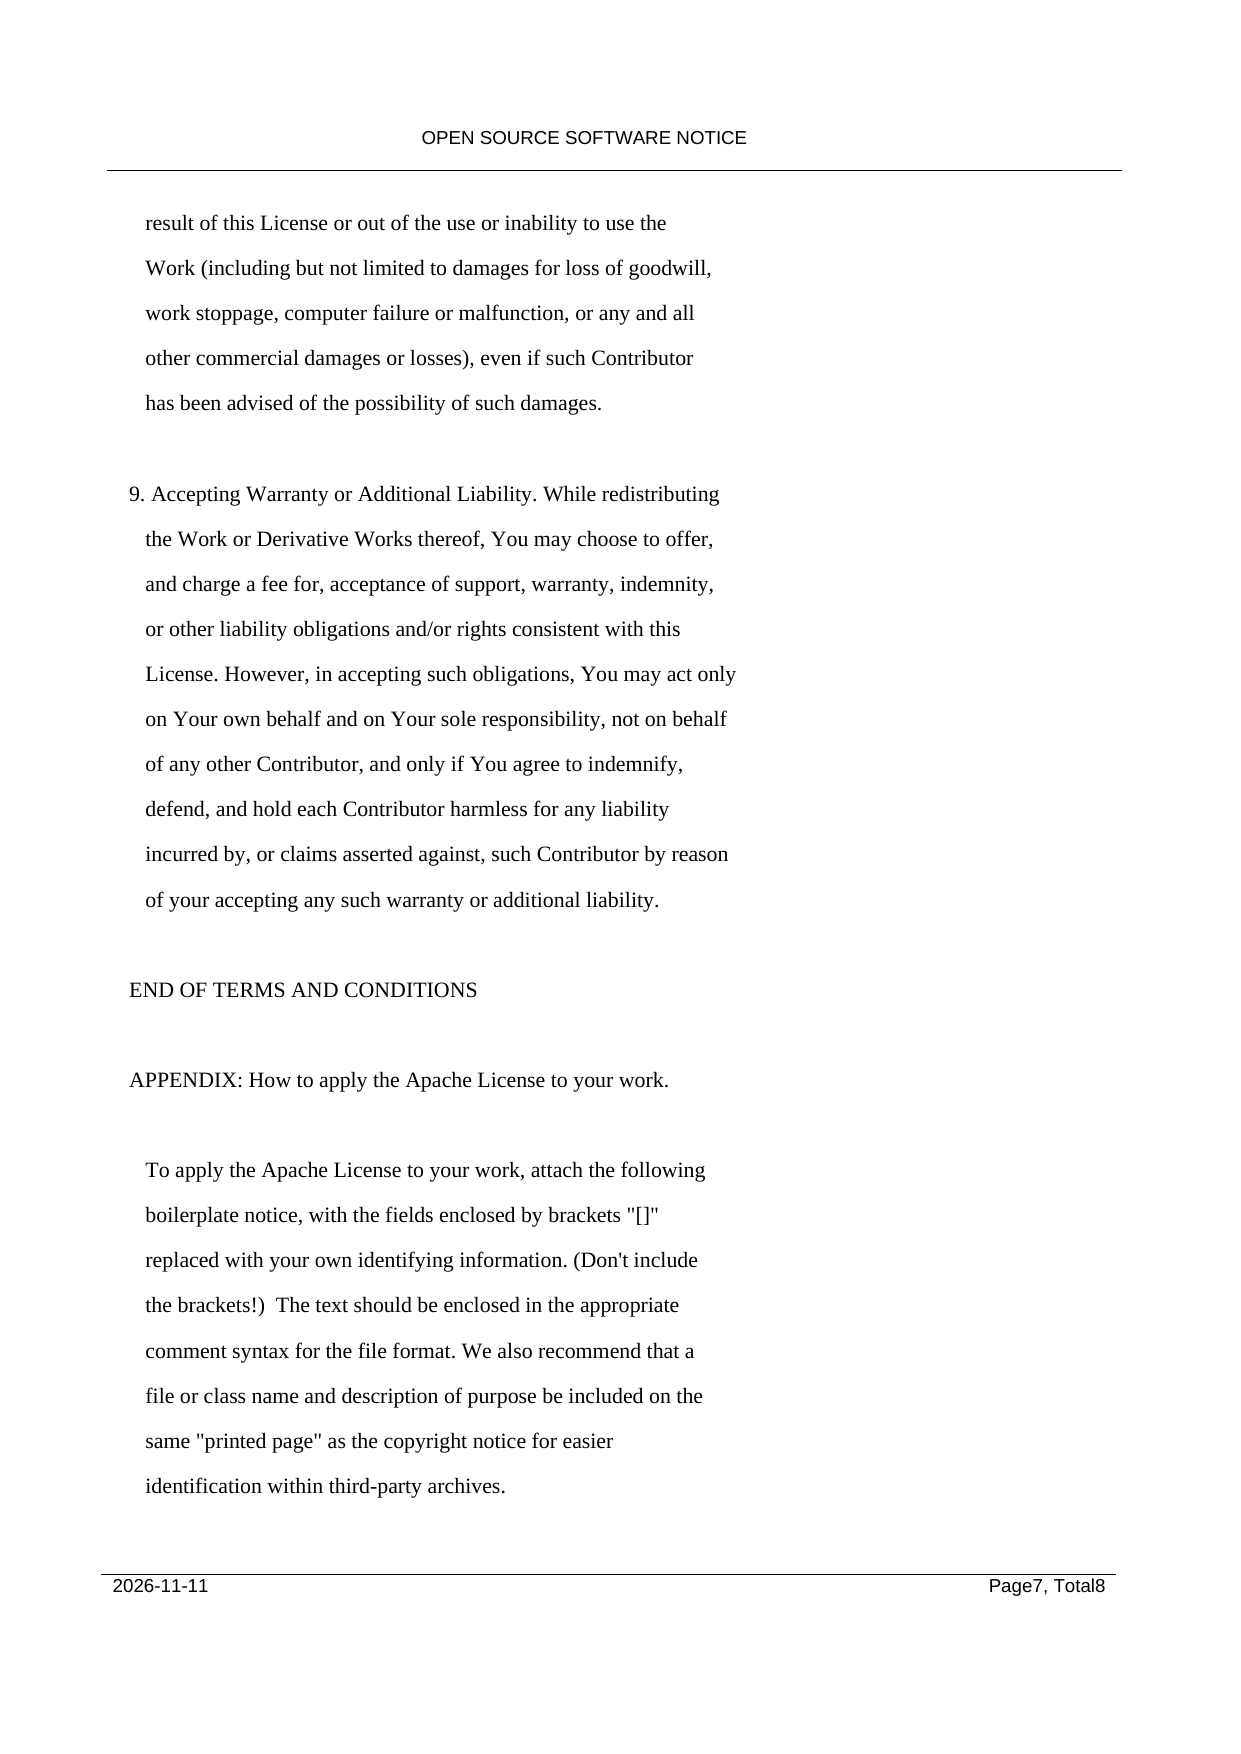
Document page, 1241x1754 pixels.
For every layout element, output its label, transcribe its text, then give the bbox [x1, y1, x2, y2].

text 9. Accepting Warranty or Additional Liability. While redistributing [112, 477, 1128, 509]
text same "printed page" as the copyright notice for easier [112, 1424, 1128, 1457]
text on Your own behalf and on Your sole responsibility, not on behalf [112, 702, 1128, 735]
text defend, and hold each Contributor harmless for any liability [112, 793, 1128, 825]
text the Work or Derivative Works thereof, You may choose to offer, [112, 522, 1128, 554]
text License. However, in accepting such obligations, You may act only [112, 657, 1128, 690]
text APPENDIX: How to apply the Apache License to your work. [112, 1063, 1128, 1096]
text or other liability obligations and/or rights consistent with this [112, 612, 1128, 645]
text the brackets!) The text should be enclosed in the appropriate [112, 1289, 1128, 1321]
text incurred by, or claims asserted against, such Contributor by reason [112, 838, 1128, 870]
text result of this License or out of the use or inability to use the [112, 206, 1128, 239]
text of your accepting any such warranty or additional liability. [112, 883, 1128, 915]
text To apply the Apache License to your work, attach the following [112, 1153, 1128, 1186]
text and charge a fee for, acceptance of support, warranty, indemnity, [112, 567, 1128, 600]
text other commercial damages or losses), even if such Contributor [112, 342, 1128, 374]
text Work (including but not limited to damages for loss of goodwill, [112, 251, 1128, 284]
text has been advised of the possibility of such damages. [112, 387, 1128, 419]
text replaced with your own identifying information. (Don't include [112, 1244, 1128, 1276]
text boilerplate notice, with the fields enclosed by brackets "[]" [112, 1199, 1128, 1231]
text END OF TERMS AND CONDITIONS [112, 973, 1128, 1006]
text identification within third-party archives. [112, 1469, 1128, 1502]
text comment syntax for the file format. We also recommend that a [112, 1334, 1128, 1366]
text work stoppage, computer failure or malfunction, or any and all [112, 297, 1128, 329]
text file or class name and description of purpose be included on the [112, 1379, 1128, 1412]
text of any other Contributor, and only if You agree to indemnify, [112, 748, 1128, 780]
